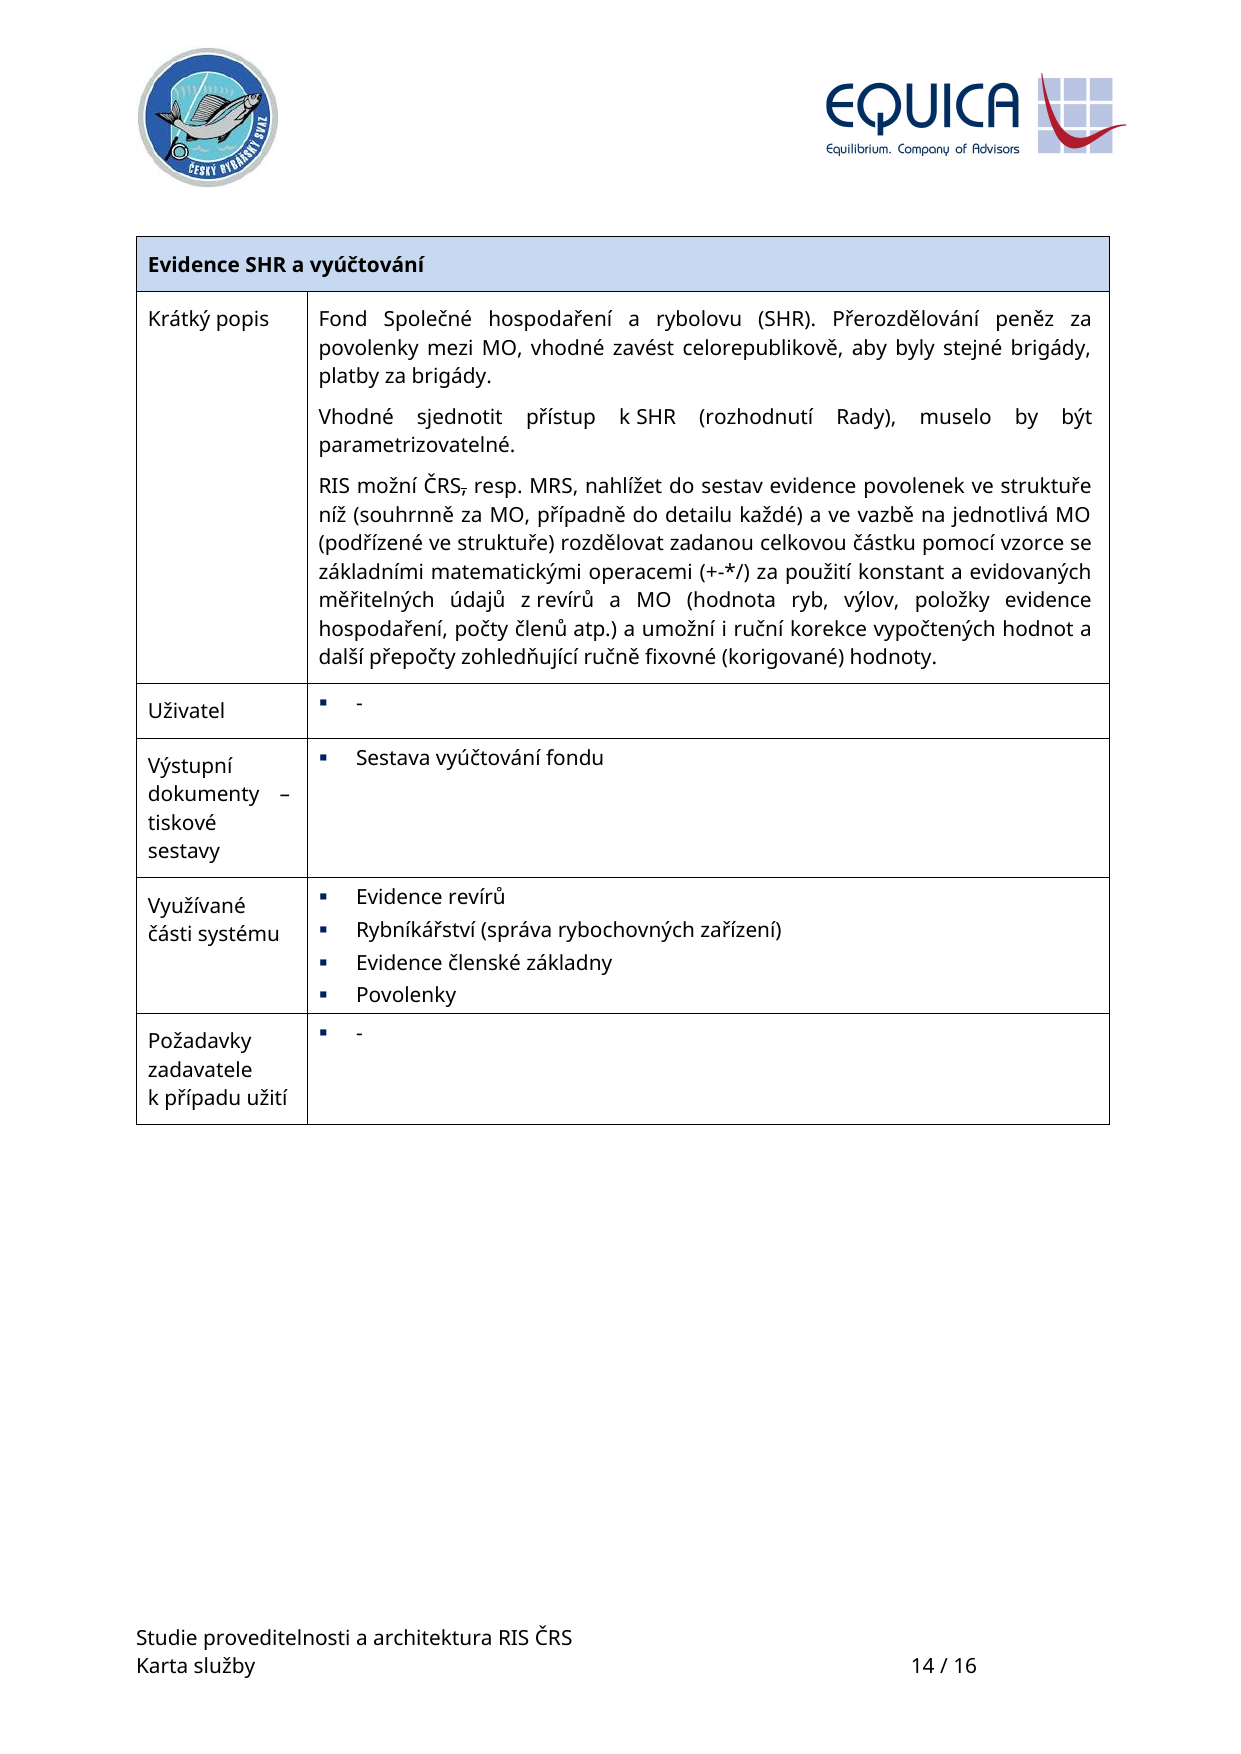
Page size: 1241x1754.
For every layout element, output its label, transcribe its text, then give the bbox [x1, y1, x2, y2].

table_cell - [308, 1014, 1109, 1124]
picture [826, 73, 1127, 156]
table_cell Evidence revírů Rybníkářství (správa rybochovných zařízení) Evidence členské základny Povolenky [308, 878, 1109, 1013]
table_cell Výstupní dokumenty – tiskové sestavy [137, 739, 307, 877]
table_cell Požadavky zadavatele k případu užití [137, 1014, 307, 1124]
table_header Evidence SHR a vyúčtování [137, 237, 1109, 291]
table_cell - [308, 684, 1109, 737]
table_cell Fond Společné hospodaření a rybolovu (SHR). Přerozdělování peněz za povolenky mezi MO, vhodné zavést celorepublikově, aby byly stejné brigády, platby za brigády. Vhodné sjednotit přístup k SHR (rozhodnutí Rady), muselo by být parametrizovatelné. RIS možní ČRS, resp. MRS, nahlížet do sestav evidence povolenek ve struktuře níž (souhrnně za MO, případně do detailu každé) a ve vazbě na jednotlivá MO (podřízené ve struktuře) rozdělovat zadanou celkovou částku pomocí vzorce se základními matematickými operacemi (+-*/) za použití konstant a evidovaných měřitelných údajů z revírů a MO (hodnota ryb, výlov, položky evidence hospodaření, počty členů atp.) a umožní i ruční korekce vypočtených hodnot a další přepočty zohledňující ručně fixovné (korigované) hodnoty. [308, 292, 1109, 683]
picture [136, 46, 278, 188]
table_cell Uživatel [137, 684, 307, 737]
table_cell Sestava vyúčtování fondu [308, 739, 1109, 877]
table_cell Krátký popis [137, 292, 307, 683]
table_cell Využívané části systému [137, 878, 307, 1013]
